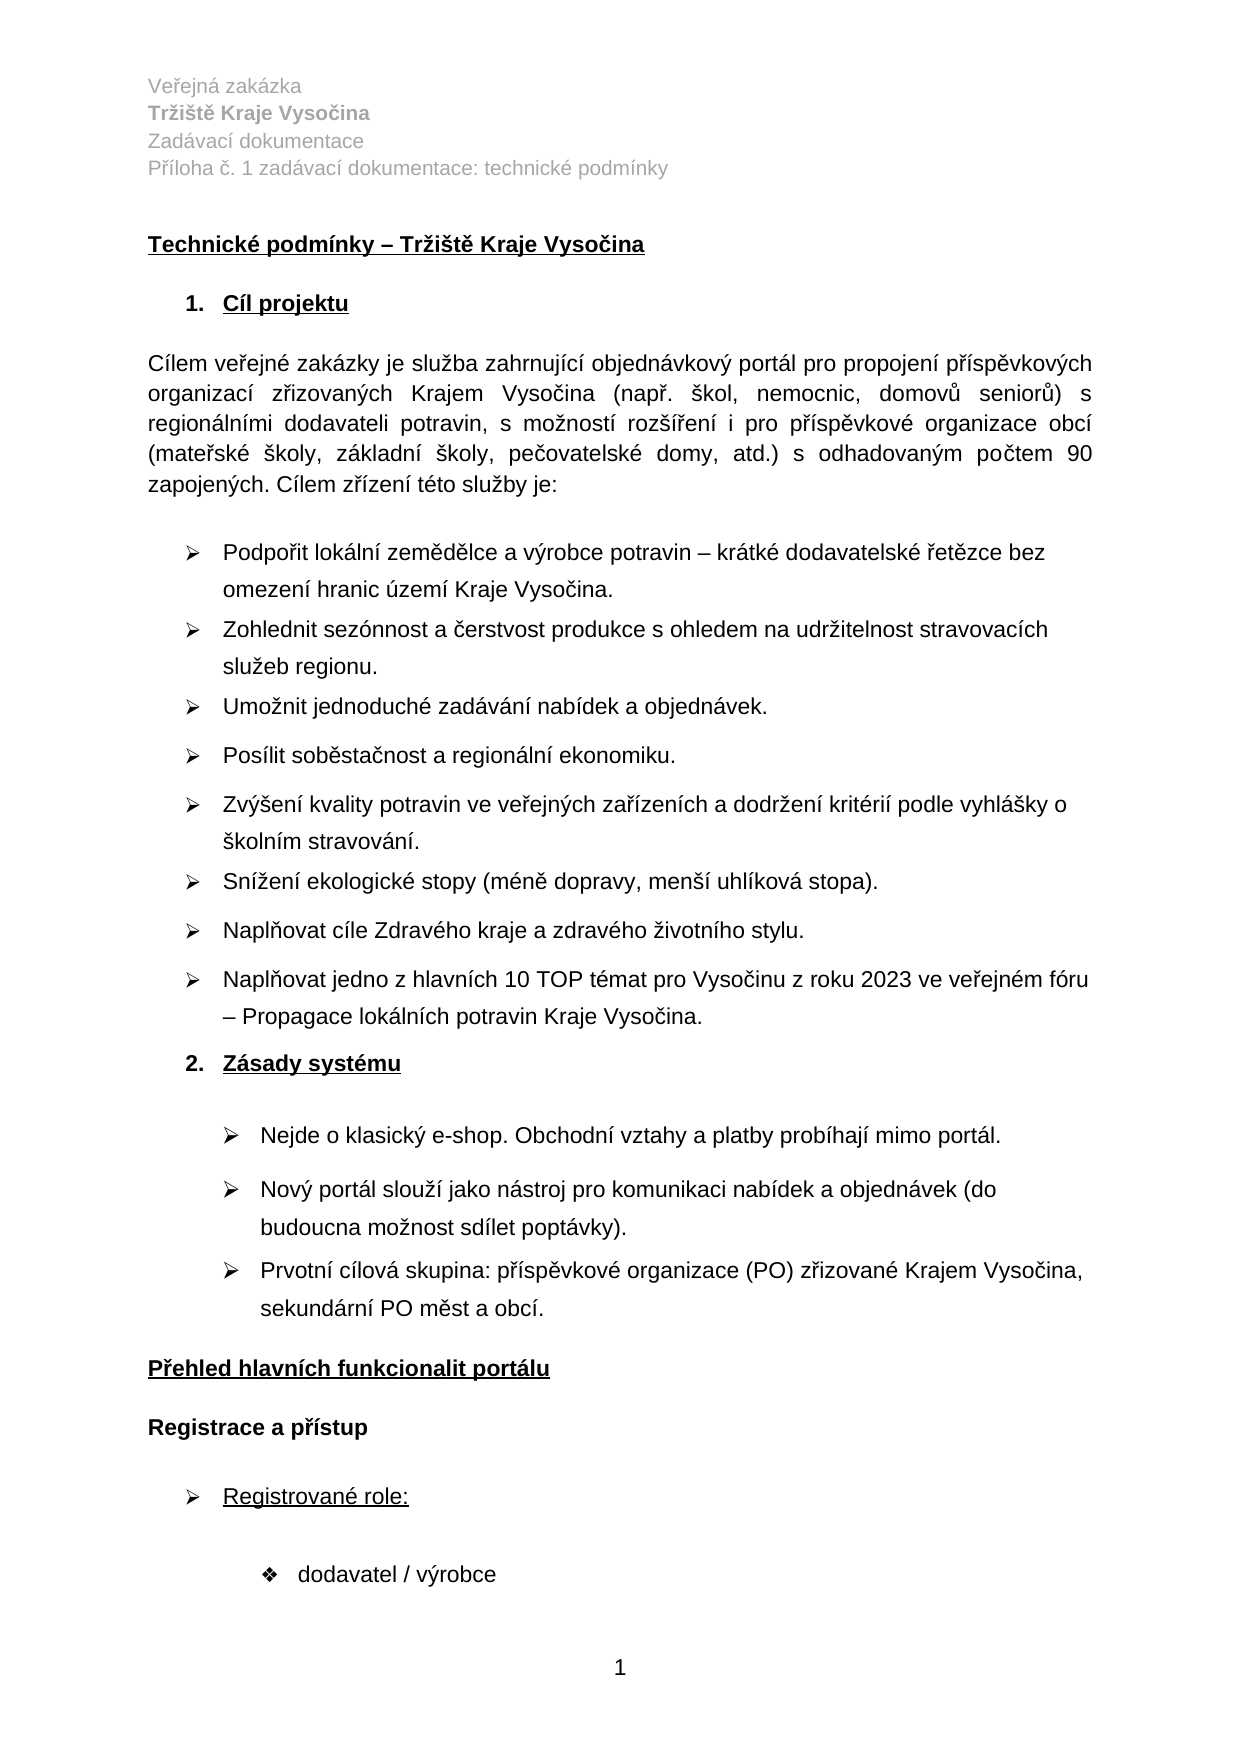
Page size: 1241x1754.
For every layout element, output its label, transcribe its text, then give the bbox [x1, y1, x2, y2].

list Zvýšení kvality potravin ve veřejných zařízeních a dodržení kritérií podle vyhlášky o školním stravování. [185, 782, 1093, 854]
text Přehled hlavních funkcionalit portálu [148, 1354, 1093, 1381]
list Zohlednit sezónnost a čerstvost produkce s ohledem na udržitelnost stravovacích služeb regionu. [185, 607, 1093, 679]
list Nový portál slouží jako nástroj pro komunikaci nabídek a objednávek (do budoucna možnost sdílet poptávky). [223, 1163, 1093, 1240]
subtitle Cíl projektu [185, 290, 1093, 317]
text Registrace a přístup [148, 1414, 1093, 1440]
list Zásady systému [185, 1050, 1093, 1076]
list Posílit soběstačnost a regionální ekonomiku. [185, 732, 1093, 775]
text Technické podmínky – Tržiště Kraje Vysočina [148, 231, 1093, 257]
list Nejde o klasický e-shop. Obchodní vztahy a platby probíhají mimo portál. [223, 1109, 1093, 1156]
text Cílem veřejné zakázky je služba zahrnující objednávkový portál pro propojení příspěvkových organizací zřizovaných Krajem Vysočina (např. škol, nemocnic, domovů seniorů) s regionálními dodavateli potravin, s možností rozšíření i pro příspěvkové organizace obcí (mateřské školy, základní školy, pečovatelské domy, atd.) s odhadovaným počtem 90 zapojených. Cílem zřízení této služby je: [148, 350, 1093, 497]
list Prvotní cílová skupina: příspěvkové organizace (PO) zřizované Krajem Vysočina, sekundární PO měst a obcí. [223, 1244, 1093, 1321]
list Naplňovat jedno z hlavních 10 TOP témat pro Vysočinu z roku 2023 ve veřejném fóru – Propagace lokálních potravin Kraje Vysočina. [185, 956, 1093, 1029]
list Registrované role: [185, 1473, 1093, 1516]
list Umožnit jednoduché zadávání nabídek a objednávek. [185, 683, 1093, 726]
list dodavatel / výrobce [260, 1551, 1093, 1594]
list Podpořit lokální zemědělce a výrobce potravin – krátké dodavatelské řetězce bez omezení hranic území Kraje Vysočina. [185, 530, 1093, 603]
list Naplňovat cíle Zdravého kraje a zdravého životního stylu. [185, 907, 1093, 950]
list Snížení ekologické stopy (méně dopravy, menší uhlíková stopa). [185, 858, 1093, 901]
